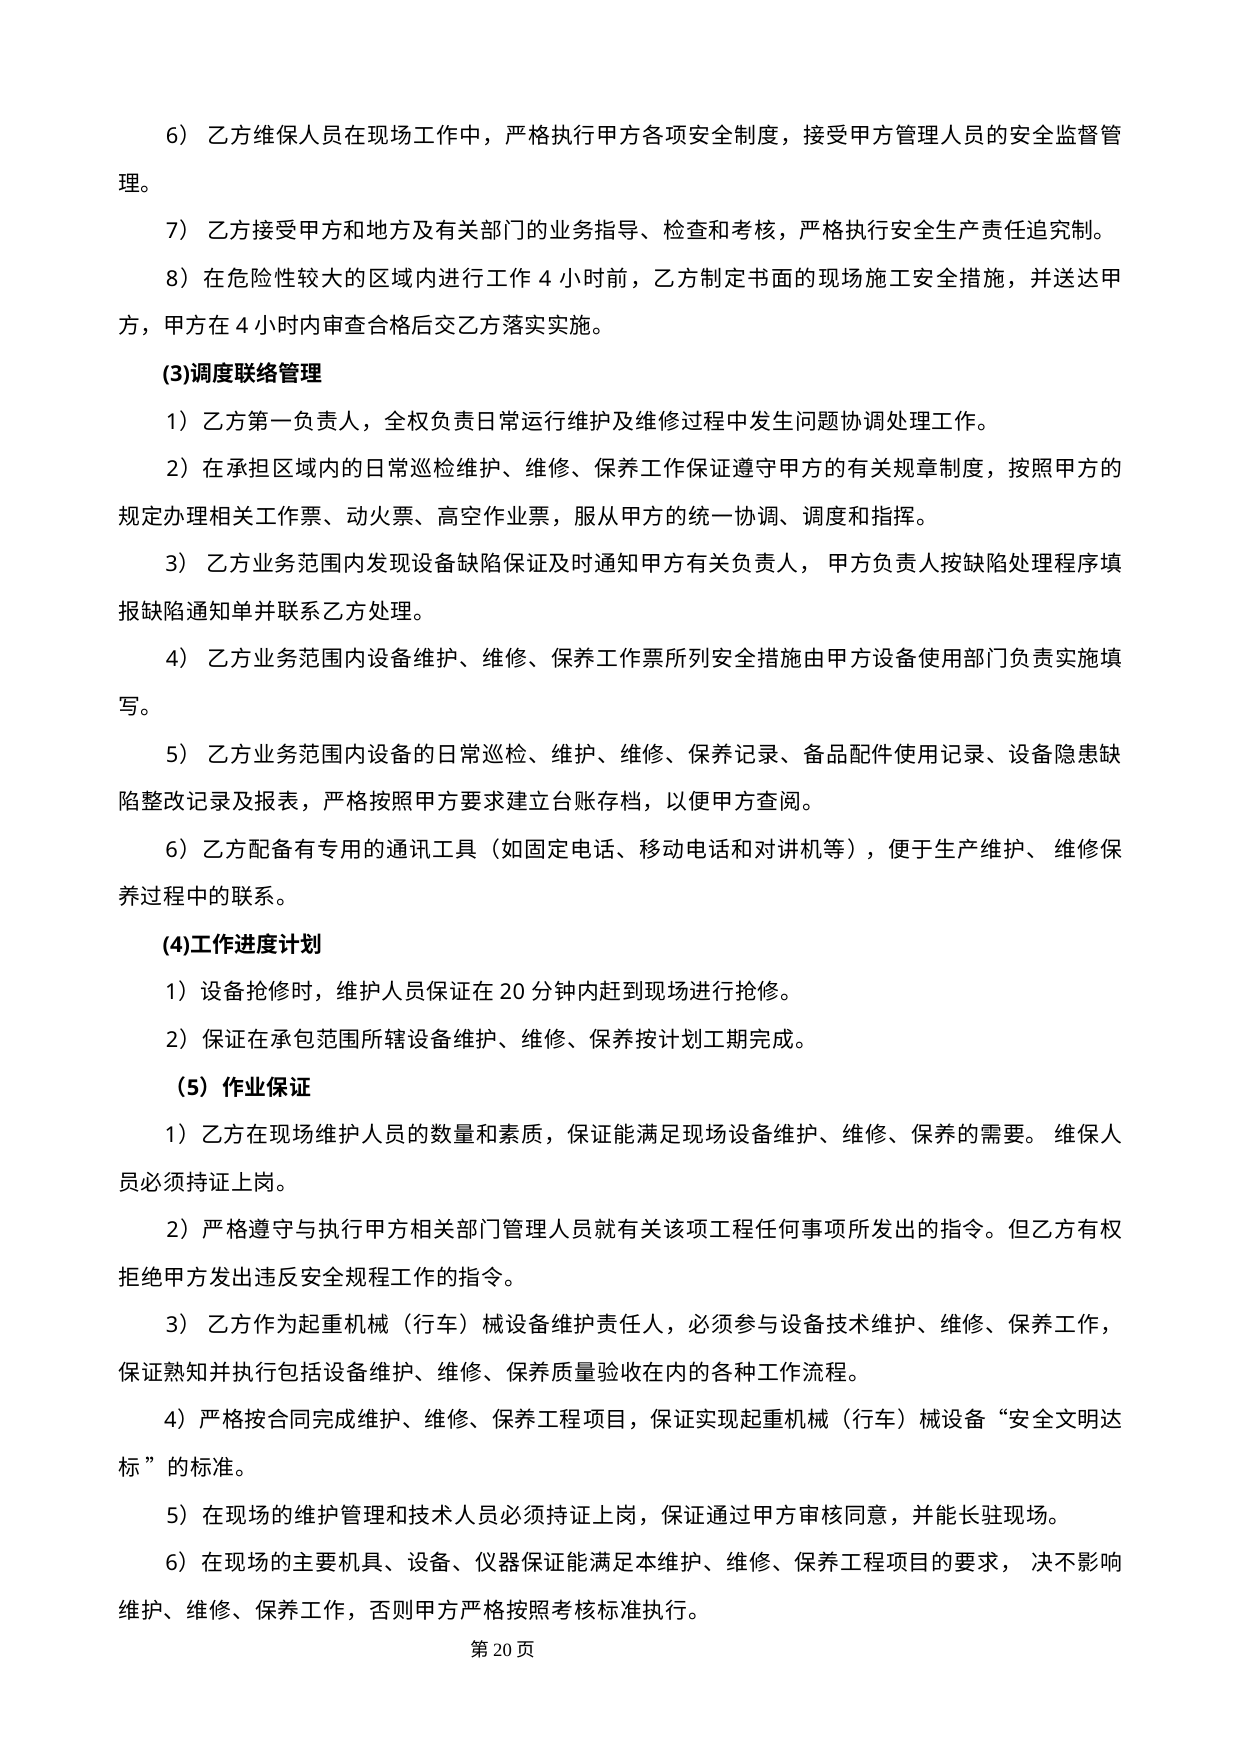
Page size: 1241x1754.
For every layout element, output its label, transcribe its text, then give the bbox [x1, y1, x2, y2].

text 5） 乙方业务范围内设备的日常巡检、维护、维修、保养记录、备品配件使用记录、设备隐患缺陷整改记录及报表，严格按照甲方要求建立台账存档，以便甲方查阅。 [118, 737, 1122, 816]
text 2）在承担区域内的日常巡检维护、维修、保养工作保证遵守甲方的有关规章制度，按照甲方的规定办理相关工作票、动火票、高空作业票，服从甲方的统一协调、调度和指挥。 [118, 451, 1122, 531]
text 7） 乙方接受甲方和地方及有关部门的业务指导、检查和考核，严格执行安全生产责任追究制。 [118, 213, 1122, 245]
text 6）乙方配备有专用的通讯工具（如固定电话、移动电话和对讲机等），便于生产维护、 维修保养过程中的联系。 [118, 832, 1122, 911]
text 1）设备抢修时，维护人员保证在 20 分钟内赶到现场进行抢修。 [118, 974, 1122, 1006]
text 1）乙方第一负责人，全权负责日常运行维护及维修过程中发生问题协调处理工作。 [118, 404, 1122, 435]
text 8）在危险性较大的区域内进行工作 4 小时前，乙方制定书面的现场施工安全措施，并送达甲方，甲方在 4 小时内审查合格后交乙方落实实施。 [118, 261, 1122, 340]
text （5）作业保证 [118, 1069, 1122, 1101]
text 3） 乙方业务范围内发现设备缺陷保证及时通知甲方有关负责人， 甲方负责人按缺陷处理程序填报缺陷通知单并联系乙方处理。 [118, 546, 1122, 626]
text 6） 乙方维保人员在现场工作中，严格执行甲方各项安全制度，接受甲方管理人员的安全监督管理。 [118, 118, 1122, 197]
text 1）乙方在现场维护人员的数量和素质，保证能满足现场设备维护、维修、保养的需要。 维保人员必须持证上岗。 [118, 1117, 1122, 1196]
text 5）在现场的维护管理和技术人员必须持证上岗，保证通过甲方审核同意，并能长驻现场。 [118, 1498, 1122, 1529]
text 4）严格按合同完成维护、维修、保养工程项目，保证实现起重机械（行车）械设备“安全文明达标 ”的标准。 [118, 1402, 1122, 1482]
text (4)工作进度计划 [118, 927, 1122, 958]
text (3)调度联络管理 [118, 356, 1122, 388]
text 6）在现场的主要机具、设备、仪器保证能满足本维护、维修、保养工程项目的要求， 决不影响维护、维修、保养工作，否则甲方严格按照考核标准执行。 [118, 1545, 1122, 1624]
text 2）严格遵守与执行甲方相关部门管理人员就有关该项工程任何事项所发出的指令。但乙方有权拒绝甲方发出违反安全规程工作的指令。 [118, 1212, 1122, 1292]
text 3） 乙方作为起重机械（行车）械设备维护责任人，必须参与设备技术维护、维修、保养工作，保证熟知并执行包括设备维护、维修、保养质量验收在内的各种工作流程。 [118, 1307, 1122, 1387]
text 2）保证在承包范围所辖设备维护、维修、保养按计划工期完成。 [118, 1022, 1122, 1054]
text 4） 乙方业务范围内设备维护、维修、保养工作票所列安全措施由甲方设备使用部门负责实施填写。 [118, 641, 1122, 721]
